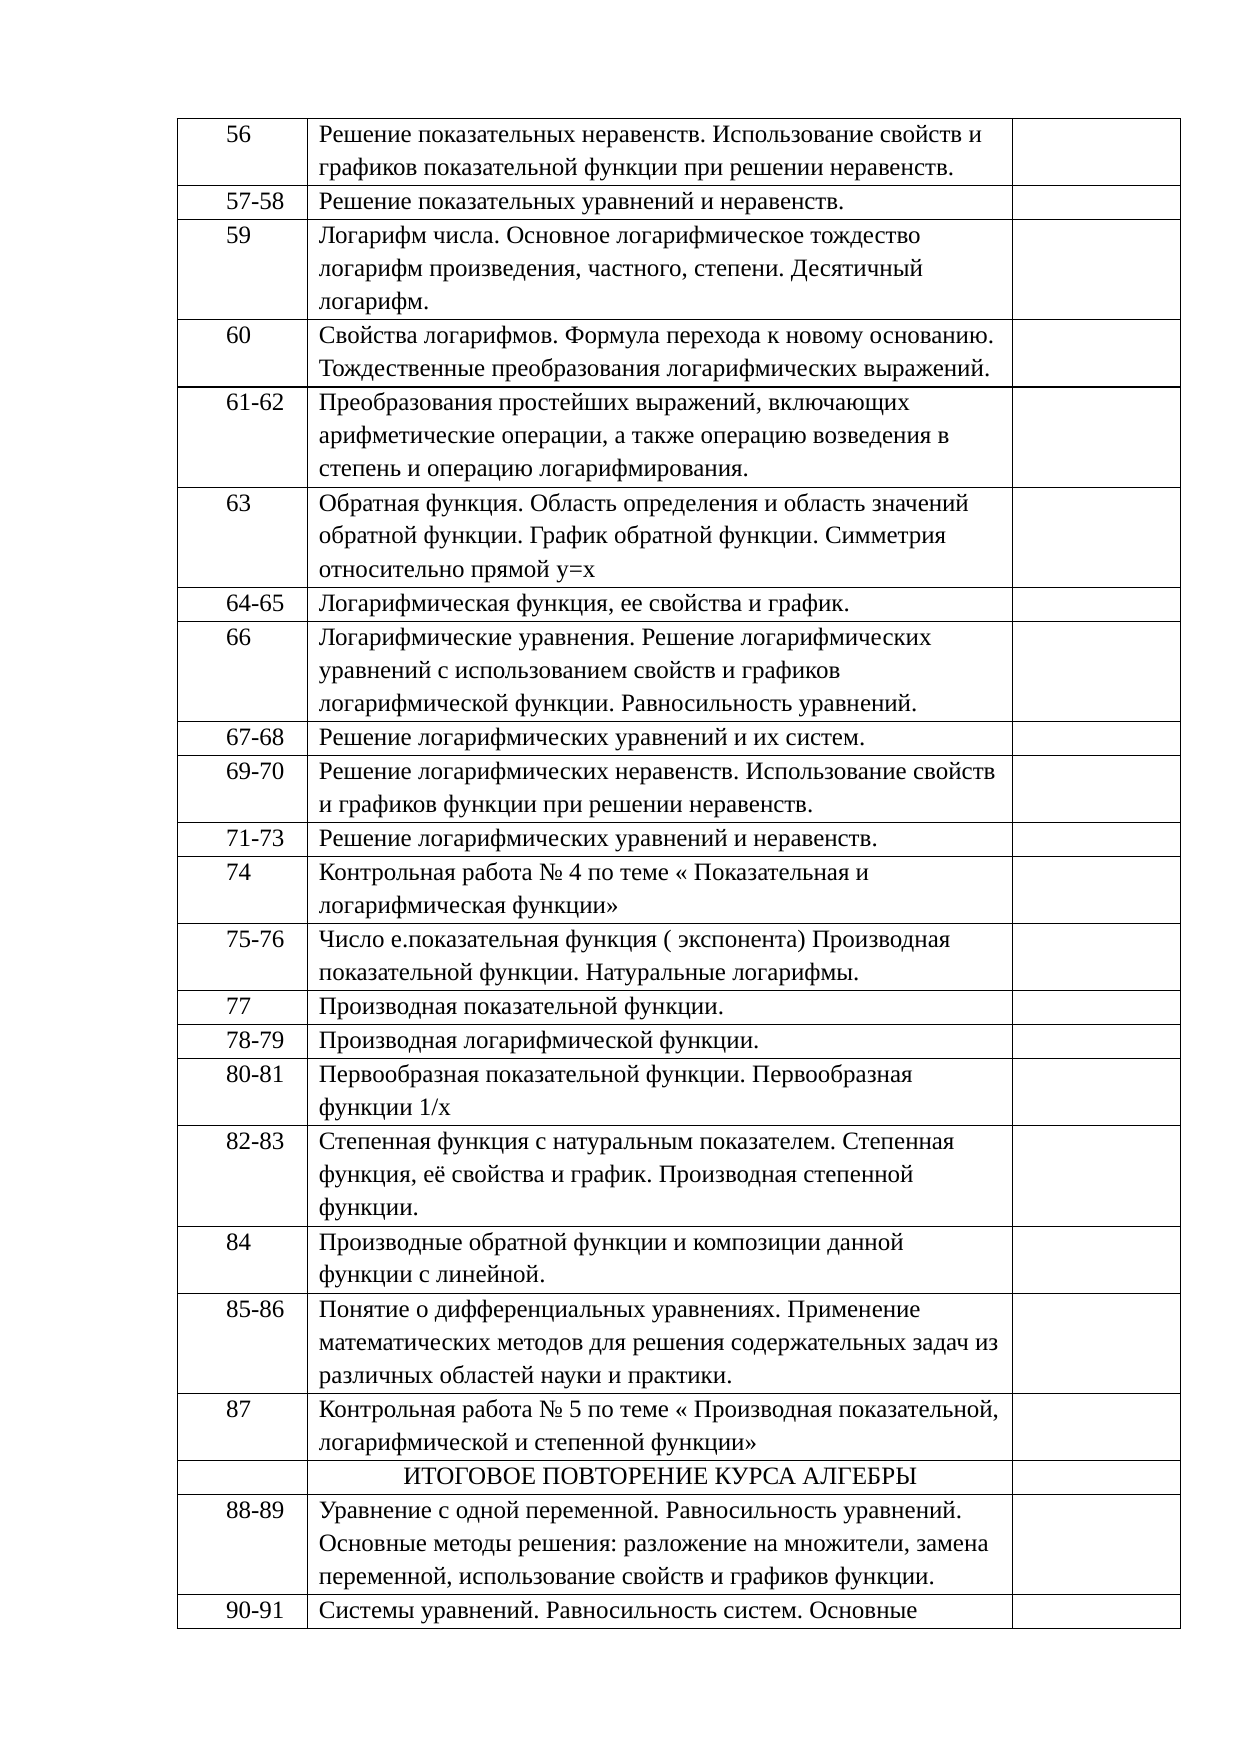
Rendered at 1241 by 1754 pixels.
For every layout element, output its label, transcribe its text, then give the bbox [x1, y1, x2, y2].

table_cell [1013, 220, 1180, 319]
table_cell 61-62 [178, 388, 307, 487]
table_cell 64-65 [178, 588, 307, 621]
table_cell [1013, 1595, 1180, 1628]
table_cell [1013, 488, 1180, 587]
table_cell [1013, 622, 1180, 721]
table_cell Свойства логарифмов. Формула перехода к новому основанию. Тождественные преобразования логарифмических выражений. [308, 320, 1012, 386]
table_cell [1013, 1025, 1180, 1058]
table_cell [1013, 857, 1180, 923]
table_cell 85-86 [178, 1294, 307, 1393]
table_cell Логарифмическая функция, ее свойства и график. [308, 588, 1012, 621]
table_cell 56 [178, 119, 307, 185]
table_cell 90-91 [178, 1595, 307, 1628]
table_cell Производная показательной функции. [308, 991, 1012, 1024]
table_cell [1013, 1059, 1180, 1125]
table_cell 74 [178, 857, 307, 923]
table_cell Преобразования простейших выражений, включающих арифметические операции, а также операцию возведения в степень и операцию логарифмирования. [308, 388, 1012, 487]
table_cell Контрольная работа № 5 по теме « Производная показательной, логарифмической и степенной функции» [308, 1394, 1012, 1460]
table_cell [1013, 1394, 1180, 1460]
table_cell 77 [178, 991, 307, 1024]
table_cell [1013, 1461, 1180, 1494]
table_cell Решение логарифмических уравнений и их систем. [308, 722, 1012, 755]
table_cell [308, 1595, 1012, 1628]
table_cell Решение логарифмических уравнений и неравенств. [308, 823, 1012, 856]
table_cell 88-89 [178, 1495, 307, 1594]
table_cell Производные обратной функции и композиции данной функции с линейной. [308, 1227, 1012, 1293]
table_cell 63 [178, 488, 307, 587]
table_cell [1013, 991, 1180, 1024]
table_cell Первообразная показательной функции. Первообразная функции 1/x [308, 1059, 1012, 1125]
table_cell 71-73 [178, 823, 307, 856]
table_cell 82-83 [178, 1126, 307, 1226]
table_cell 59 [178, 220, 307, 319]
table_cell [1013, 722, 1180, 755]
table_cell [1013, 823, 1180, 856]
table_cell Контрольная работа № 4 по теме « Показательная и логарифмическая функции» [308, 857, 1012, 923]
table_cell [1013, 119, 1180, 185]
table_cell [1013, 756, 1180, 822]
table_cell [1013, 1126, 1180, 1226]
table_cell 60 [178, 320, 307, 386]
table_cell Логарифмические уравнения. Решение логарифмических уравнений с использованием свойств и графиков логарифмической функции. Равносильность уравнений. [308, 622, 1012, 721]
table_cell Решение показательных неравенств. Использование свойств и графиков показательной функции при решении неравенств. [308, 119, 1012, 185]
table_cell Решение показательных уравнений и неравенств. [308, 186, 1012, 219]
table_cell [1013, 924, 1180, 990]
table_cell 67-68 [178, 722, 307, 755]
table_cell 66 [178, 622, 307, 721]
table_cell Степенная функция с натуральным показателем. Степенная функция, её свойства и график. Производная степенной функции. [308, 1126, 1012, 1226]
table_cell [178, 1461, 307, 1494]
table_cell [1013, 186, 1180, 219]
table_cell Число e.показательная функция ( экспонента) Производная показательной функции. Натуральные логарифмы. [308, 924, 1012, 990]
table_cell [1013, 320, 1180, 386]
table_cell 75-76 [178, 924, 307, 990]
table_cell [1013, 1495, 1180, 1594]
table_cell Решение логарифмических неравенств. Использование свойств и графиков функции при решении неравенств. [308, 756, 1012, 822]
table_cell [1013, 1227, 1180, 1293]
table_cell Уравнение с одной переменной. Равносильность уравнений. Основные методы решения: разложение на множители, замена переменной, использование свойств и графиков функции. [308, 1495, 1012, 1594]
table_cell [1013, 388, 1180, 487]
table_cell Производная логарифмической функции. [308, 1025, 1012, 1058]
table_cell Логарифм числа. Основное логарифмическое тождество логарифм произведения, частного, степени. Десятичный логарифм. [308, 220, 1012, 319]
table_cell Понятие о дифференциальных уравнениях. Применение математических методов для решения содержательных задач из различных областей науки и практики. [308, 1294, 1012, 1393]
table_cell 84 [178, 1227, 307, 1293]
table_cell 80-81 [178, 1059, 307, 1125]
table_cell ИТОГОВОЕ ПОВТОРЕНИЕ КУРСА АЛГЕБРЫ [308, 1461, 1012, 1494]
table_cell 69-70 [178, 756, 307, 822]
table_cell 78-79 [178, 1025, 307, 1058]
table_cell 57-58 [178, 186, 307, 219]
table_cell Обратная функция. Область определения и область значений обратной функции. График обратной функции. Симметрия относительно прямой y=x [308, 488, 1012, 587]
table_cell 87 [178, 1394, 307, 1460]
table_cell [1013, 1294, 1180, 1393]
table_cell [1013, 588, 1180, 621]
